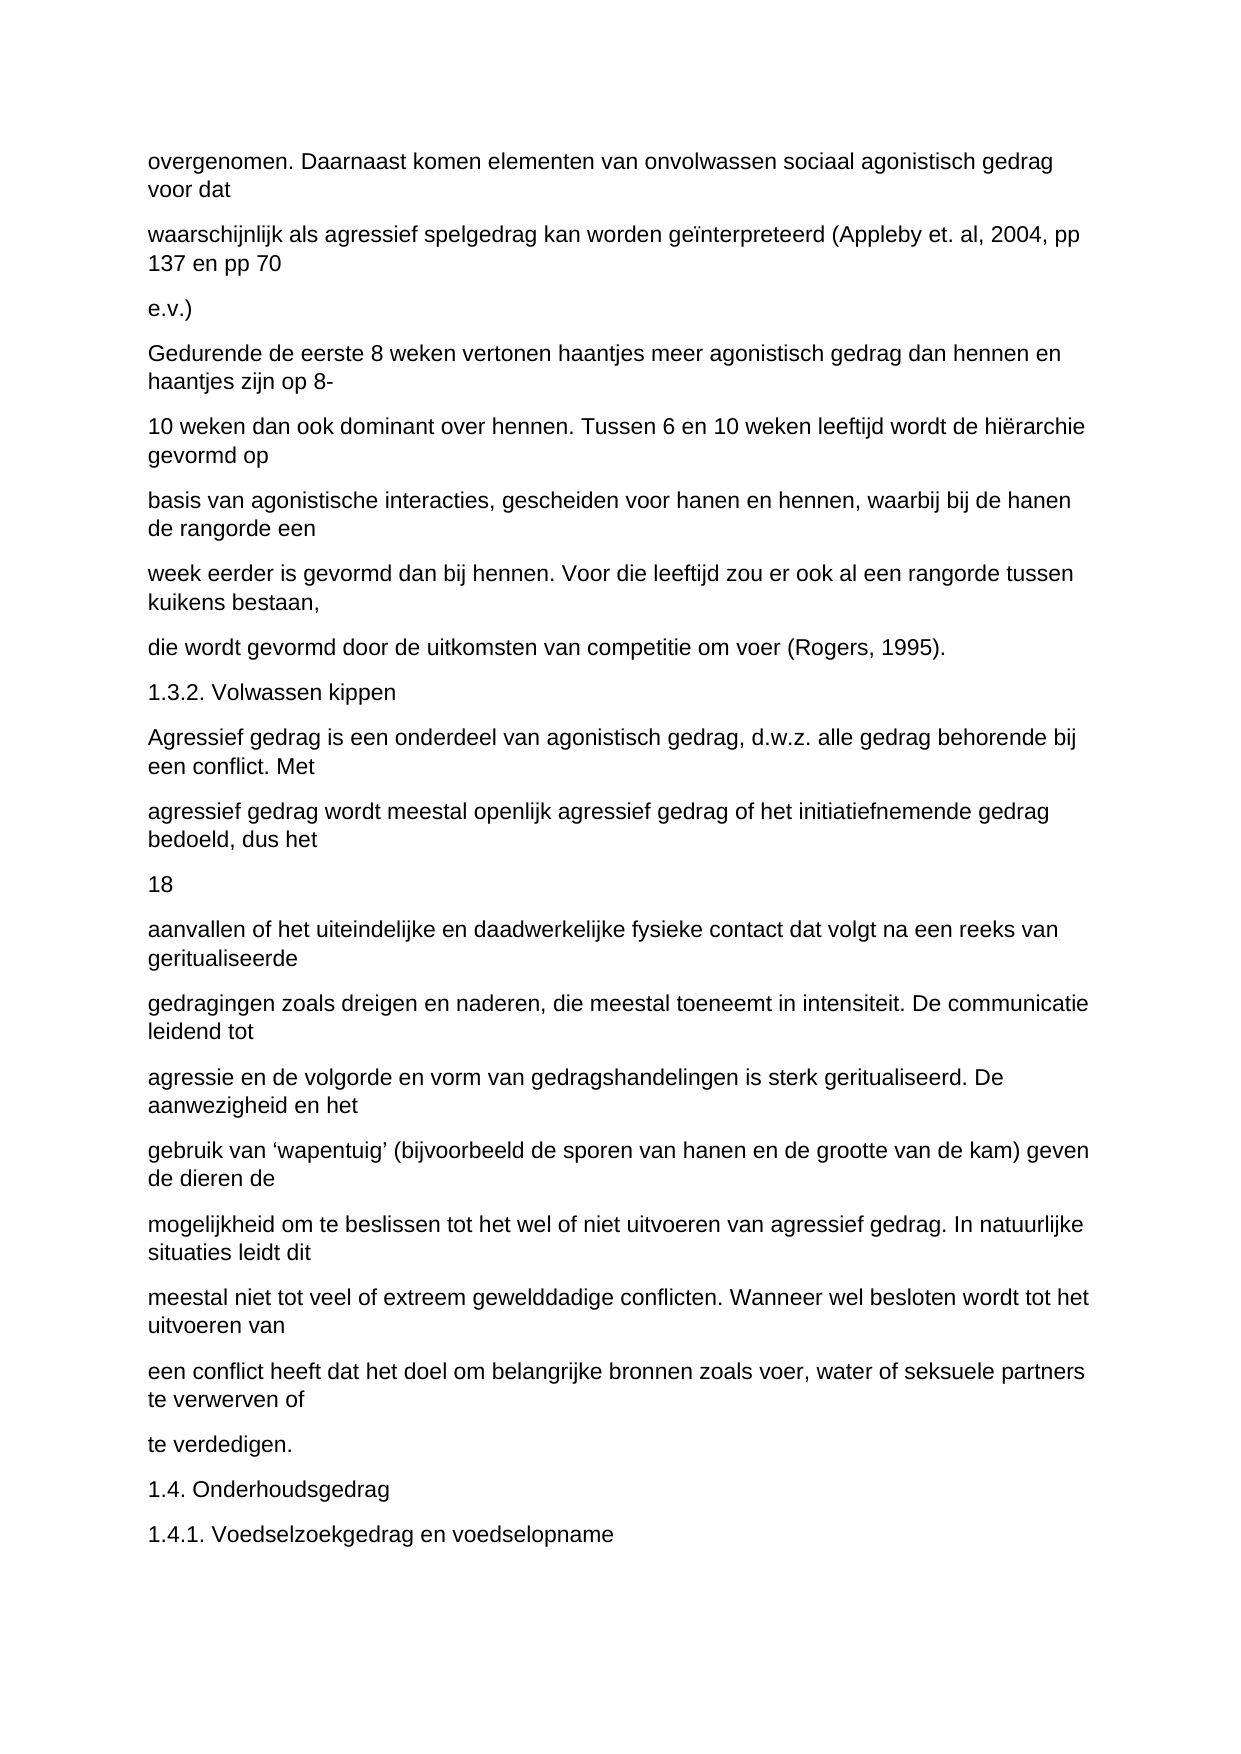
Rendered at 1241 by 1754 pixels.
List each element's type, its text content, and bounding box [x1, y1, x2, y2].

text meestal niet tot veel of extreem gewelddadige conflicten. Wanneer wel besloten wordt tot het uitvoeren van [148, 1284, 1093, 1339]
text 1.4. Onderhoudsgedrag [148, 1476, 1093, 1503]
text mogelijkheid om te beslissen tot het wel of niet uitvoeren van agressief gedrag. In natuurlijke situaties leidt dit [148, 1211, 1093, 1265]
text 10 weken dan ook dominant over hennen. Tussen 6 en 10 weken leeftijd wordt de hiërarchie gevormd op [148, 413, 1093, 468]
text 1.3.2. Volwassen kippen [148, 679, 1093, 705]
text 18 [148, 871, 1093, 898]
text gedragingen zoals dreigen en naderen, die meestal toeneemt in intensiteit. De communicatie leidend tot [148, 990, 1093, 1045]
text Agressief gedrag is een onderdeel van agonistisch gedrag, d.w.z. alle gedrag behorende bij een conflict. Met [148, 724, 1093, 779]
text agressief gedrag wordt meestal openlijk agressief gedrag of het initiatiefnemende gedrag bedoeld, dus het [148, 798, 1093, 852]
text gebruik van ‘wapentuig’ (bijvoorbeeld de sporen van hanen en de grootte van de kam) geven de dieren de [148, 1137, 1093, 1192]
text basis van agonistische interacties, gescheiden voor hanen en hennen, waarbij bij de hanen de rangorde een [148, 487, 1093, 542]
text te verdedigen. [148, 1431, 1093, 1457]
text een conflict heeft dat het doel om belangrijke bronnen zoals voer, water of seksuele partners te verwerven of [148, 1358, 1093, 1412]
text aanvallen of het uiteindelijke en daadwerkelijke fysieke contact dat volgt na een reeks van geritualiseerde [148, 916, 1093, 971]
text waarschijnlijk als agressief spelgedrag kan worden geïnterpreteerd (Appleby et. al, 2004, pp 137 en pp 70 [148, 221, 1093, 276]
text agressie en de volgorde en vorm van gedragshandelingen is sterk geritualiseerd. De aanwezigheid en het [148, 1063, 1093, 1118]
text die wordt gevormd door de uitkomsten van competitie om voer (Rogers, 1995). [148, 634, 1093, 660]
text week eerder is gevormd dan bij hennen. Voor die leeftijd zou er ook al een rangorde tussen kuikens bestaan, [148, 560, 1093, 615]
text Gedurende de eerste 8 weken vertonen haantjes meer agonistisch gedrag dan hennen en haantjes zijn op 8- [148, 340, 1093, 394]
text e.v.) [148, 295, 1093, 321]
text 1.4.1. Voedselzoekgedrag en voedselopname [148, 1521, 1093, 1548]
text overgenomen. Daarnaast komen elementen van onvolwassen sociaal agonistisch gedrag voor dat [148, 148, 1093, 202]
